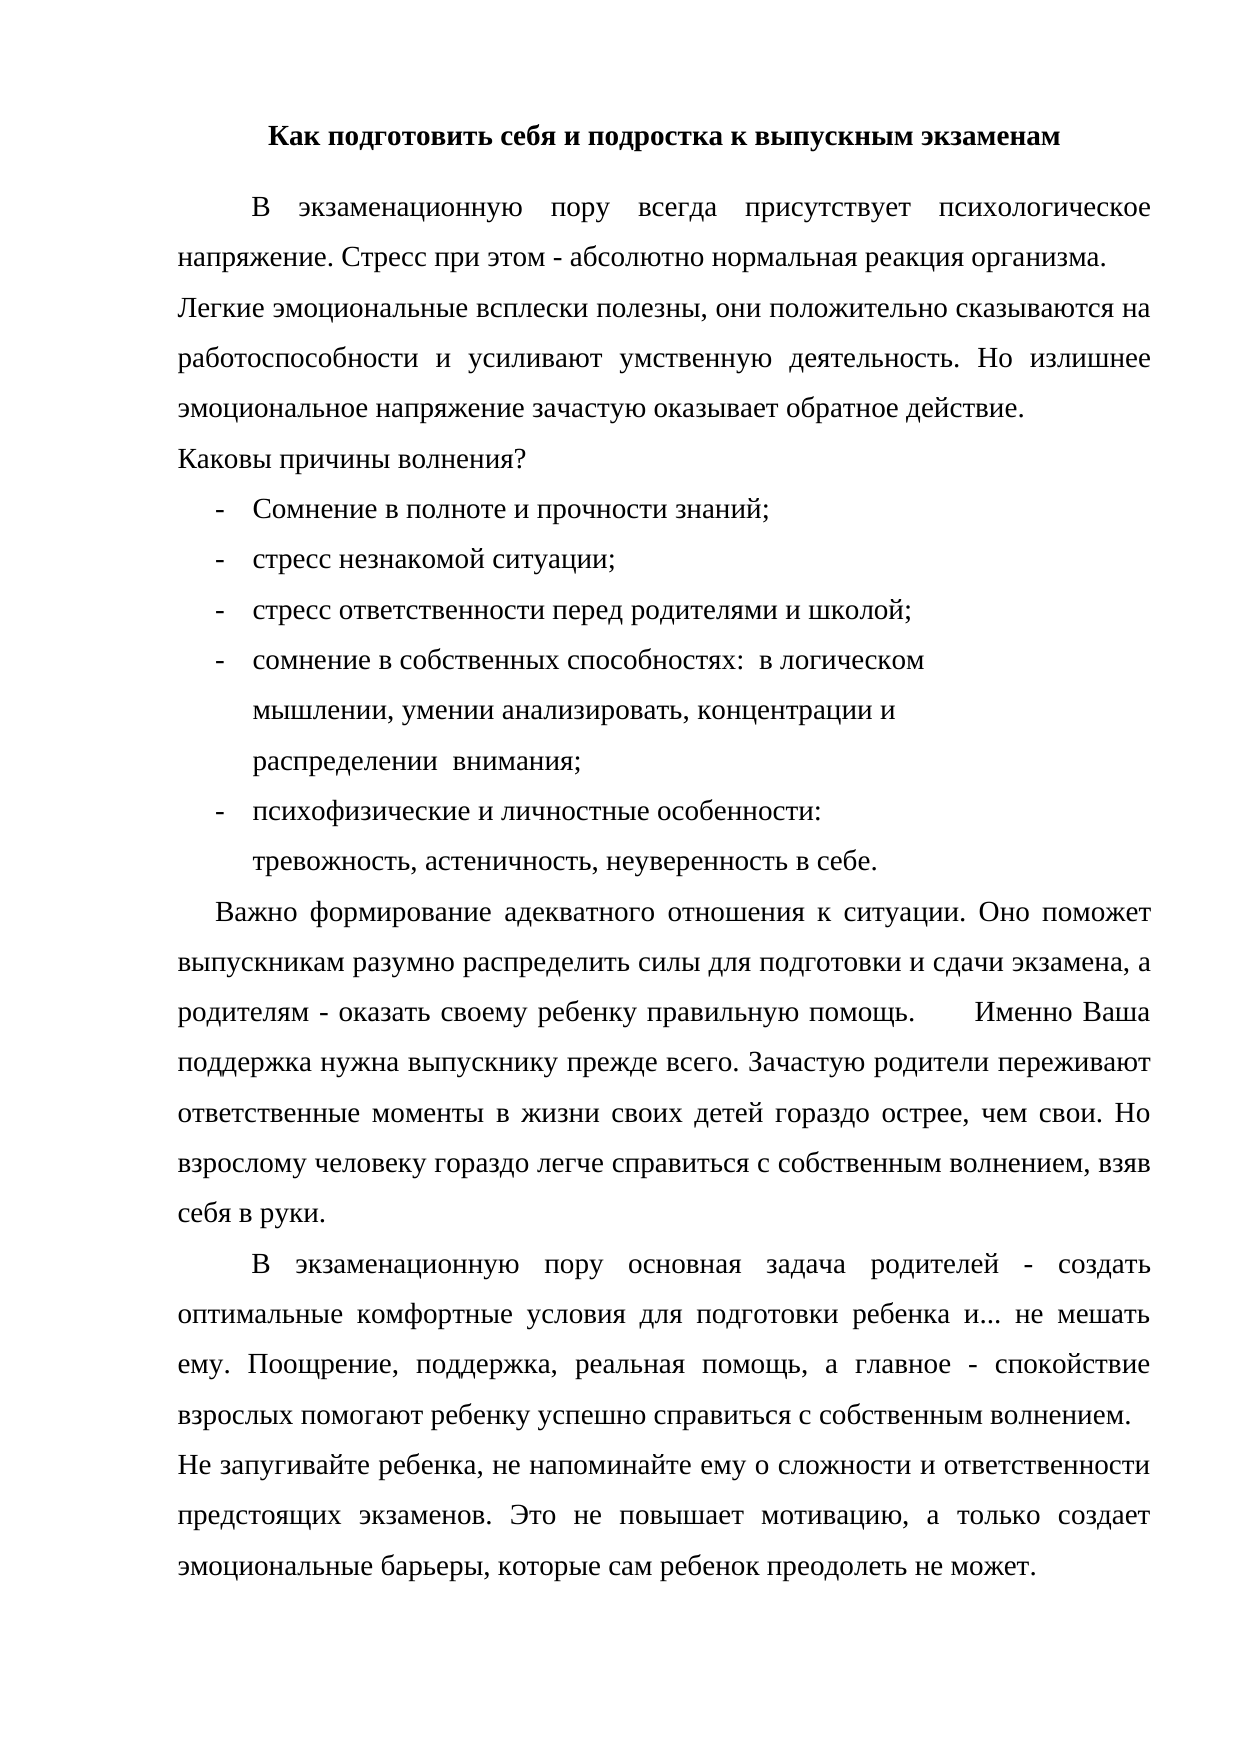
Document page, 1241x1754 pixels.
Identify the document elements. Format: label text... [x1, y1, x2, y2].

text Легкие эмоциональные всплески полезны, они положительно сказываются на работоспособности и усиливают умственную деятельность. Но излишнее эмоциональное напряжение зачастую оказывает обратное действие. [177, 290, 1152, 424]
text Как подготовить себя и подростка к выпускным экзаменам [177, 118, 1152, 152]
list Сомнение в полноте и прочности знаний; [215, 491, 1152, 525]
list стресс ответственности перед родителями и школой; [215, 592, 1152, 625]
text В экзаменационную пору всегда присутствует психологическое напряжение. Стресс при этом - абсолютно нормальная реакция организма. [177, 189, 1152, 273]
text Каковы причины волнения? [177, 441, 1152, 474]
list сомнение в собственных способностях: в логическом мышлении, умении анализировать, концентрации и распределении внимания; [215, 642, 1152, 776]
text Не запугивайте ребенка, не напоминайте ему о сложности и ответственности предстоящих экзаменов. Это не повышает мотивацию, а только создает эмоциональные барьеры, которые сам ребенок преодолеть не может. [177, 1447, 1152, 1581]
text В экзаменационную пору основная задача родителей - создать оптимальные комфортные условия для подготовки ребенка и... не мешать ему. Поощрение, поддержка, реальная помощь, а главное - спокойствие взрослых помогают ребенку успешно справиться с собственным волнением. [177, 1246, 1152, 1430]
list психофизические и личностные особенности: тревожность, астеничность, неуверенность в себе. [215, 793, 1152, 877]
text Важно формирование адекватного отношения к ситуации. Оно поможет выпускникам разумно распределить силы для подготовки и сдачи экзамена, а родителям - оказать своему ребенку правильную помощь. Именно Ваша поддержка нужна выпускнику прежде всего. Зачастую родители переживают ответственные моменты в жизни своих детей гораздо острее, чем свои. Но взрослому человеку гораздо легче справиться с собственным волнением, взяв себя в руки. [177, 894, 1152, 1229]
list стресс незнакомой ситуации; [215, 541, 1152, 575]
